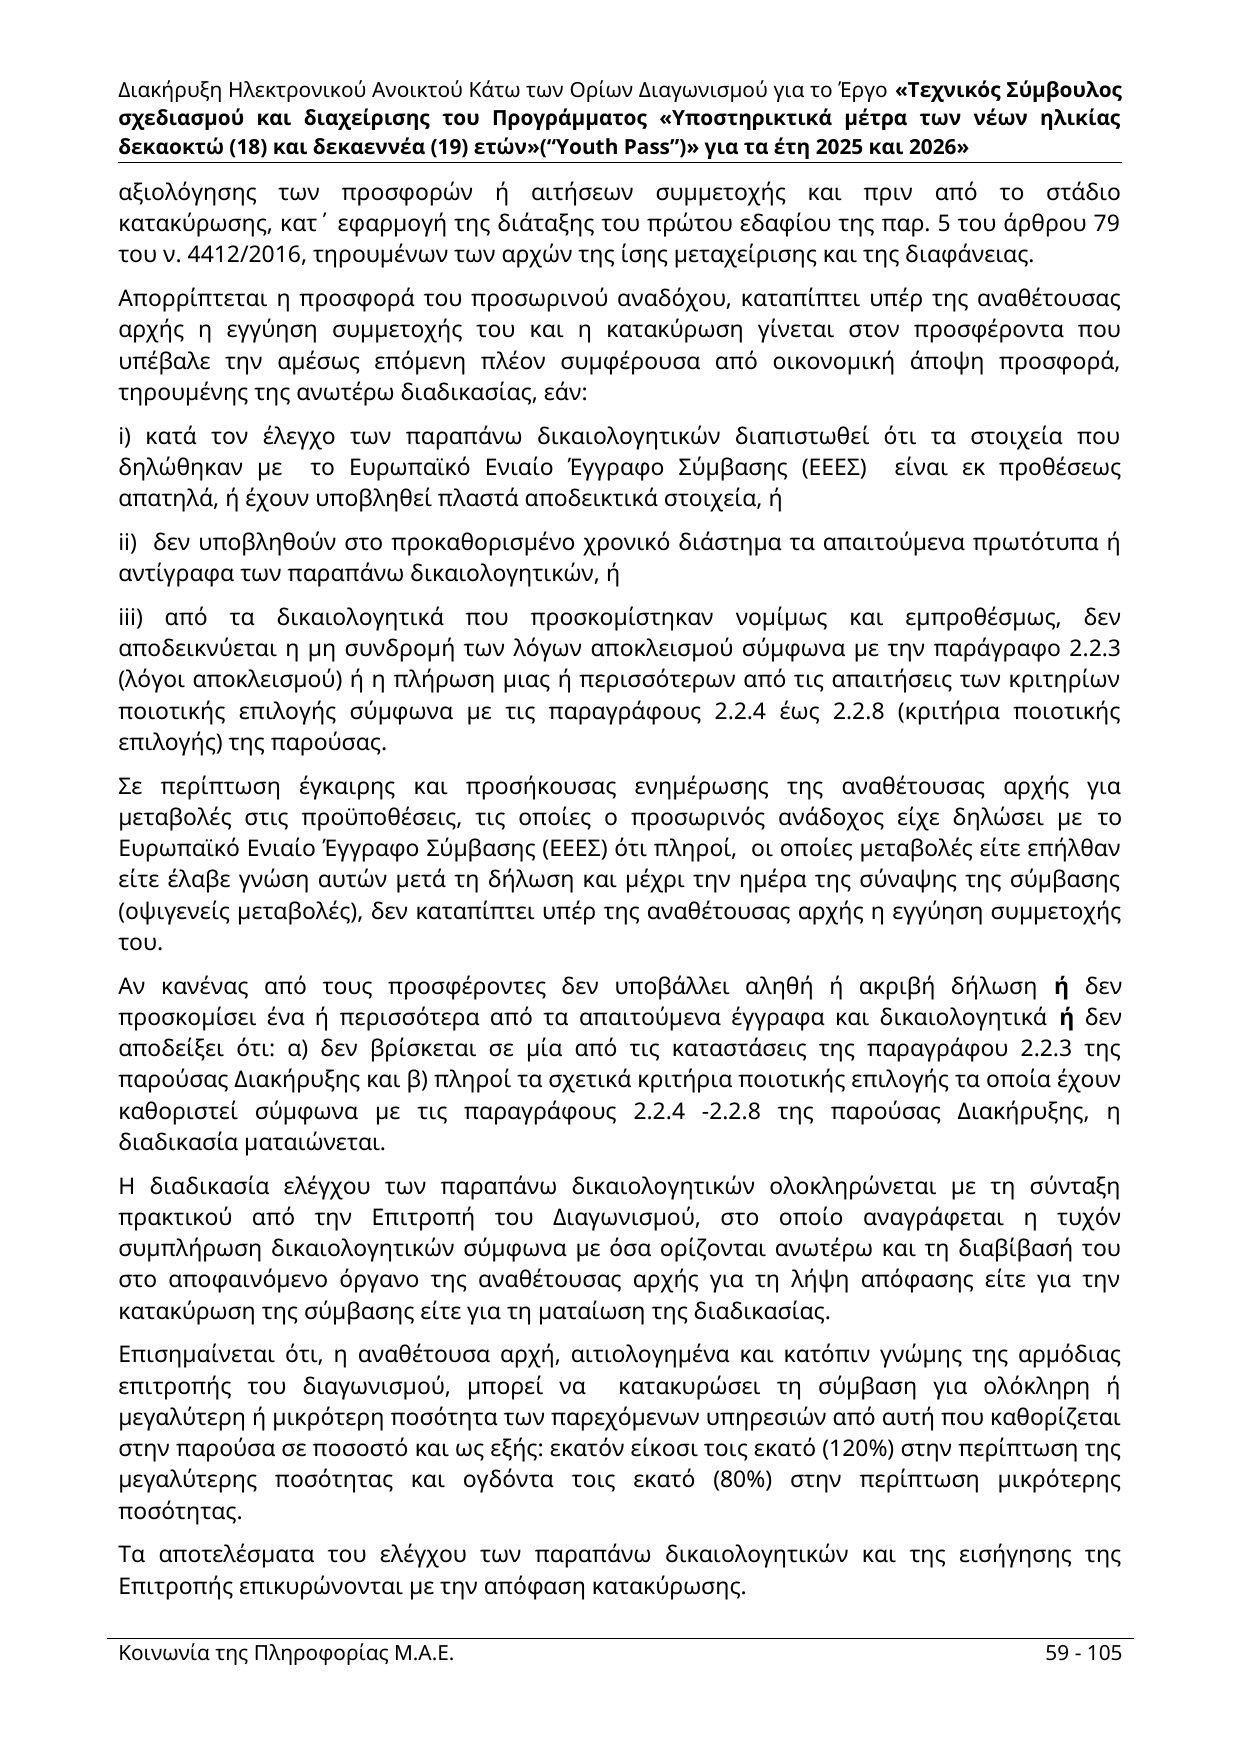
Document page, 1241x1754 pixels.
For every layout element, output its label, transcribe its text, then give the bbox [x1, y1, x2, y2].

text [118, 176, 1122, 270]
text Αν κανένας από τους προσφέροντες δεν υποβάλλει αληθή ή ακριβή δήλωση ή δεν προσκομίσει ένα ή περισσότερα από τα απαιτούμενα έγγραφα και δικαιολογητικά ή δεν αποδείξει ότι: α) δεν βρίσκεται σε μία από τις καταστάσεις της παραγράφου 2.2.3 της παρούσας Διακήρυξης και β) πληροί τα σχετικά κριτήρια ποιοτικής επιλογής τα οποία έχουν καθοριστεί σύμφωνα με τις παραγράφους 2.2.4 -2.2.8 της παρούσας Διακήρυξης, η διαδικασία ματαιώνεται. [118, 970, 1122, 1157]
text Η διαδικασία ελέγχου των παραπάνω δικαιολογητικών ολοκληρώνεται με τη σύνταξη πρακτικού από την Επιτροπή του Διαγωνισμού, στο οποίο αναγράφεται η τυχόν συμπλήρωση δικαιολογητικών σύμφωνα με όσα ορίζονται ανωτέρω και τη διαβίβασή του στο αποφαινόμενο όργανο της αναθέτουσας αρχής για τη λήψη απόφασης είτε για την κατακύρωση της σύμβασης είτε για τη ματαίωση της διαδικασίας. [118, 1170, 1122, 1326]
text Τα αποτελέσματα του ελέγχου των παραπάνω δικαιολογητικών και της εισήγησης της Επιτροπής επικυρώνονται με την απόφαση κατακύρωσης. [118, 1538, 1122, 1601]
text Σε περίπτωση έγκαιρης και προσήκουσας ενημέρωσης της αναθέτουσας αρχής για μεταβολές στις προϋποθέσεις, τις οποίες ο προσωρινός ανάδοχος είχε δηλώσει με το Ευρωπαϊκό Ενιαίο Έγγραφο Σύμβασης (ΕΕΕΣ) ότι πληροί, οι οποίες μεταβολές είτε επήλθαν είτε έλαβε γνώση αυτών μετά τη δήλωση και μέχρι την ημέρα της σύναψης της σύμβασης (οψιγενείς μεταβολές), δεν καταπίπτει υπέρ της αναθέτουσας αρχής η εγγύηση συμμετοχής του. [118, 770, 1122, 957]
text ii) δεν υποβληθούν στο προκαθορισμένο χρονικό διάστημα τα απαιτούμενα πρωτότυπα ή αντίγραφα των παραπάνω δικαιολογητικών, ή [118, 526, 1122, 588]
text i) κατά τον έλεγχο των παραπάνω δικαιολογητικών διαπιστωθεί ότι τα στοιχεία που δηλώθηκαν με το Ευρωπαϊκό Ενιαίο Έγγραφο Σύμβασης (ΕΕΕΣ) είναι εκ προθέσεως απατηλά, ή έχουν υποβληθεί πλαστά αποδεικτικά στοιχεία, ή [118, 420, 1122, 513]
text Απορρίπτεται η προσφορά του προσωρινού αναδόχου, καταπίπτει υπέρ της αναθέτουσας αρχής η εγγύηση συμμετοχής του και η κατακύρωση γίνεται στον προσφέροντα που υπέβαλε την αμέσως επόμενη πλέον συμφέρουσα από οικονομική άποψη προσφορά, τηρουμένης της ανωτέρω διαδικασίας, εάν: [118, 282, 1122, 407]
text iii) από τα δικαιολογητικά που προσκομίστηκαν νομίμως και εμπροθέσμως, δεν αποδεικνύεται η μη συνδρομή των λόγων αποκλεισμού σύμφωνα με την παράγραφο 2.2.3 (λόγοι αποκλεισμού) ή η πλήρωση μιας ή περισσότερων από τις απαιτήσεις των κριτηρίων ποιοτικής επιλογής σύμφωνα με τις παραγράφους 2.2.4 έως 2.2.8 (κριτήρια ποιοτικής επιλογής) της παρούσας. [118, 601, 1122, 757]
text Επισημαίνεται ότι, η αναθέτουσα αρχή, αιτιολογημένα και κατόπιν γνώμης της αρμόδιας επιτροπής του διαγωνισμού, μπορεί να κατακυρώσει τη σύμβαση για ολόκληρη ή μεγαλύτερη ή μικρότερη ποσότητα των παρεχόμενων υπηρεσιών από αυτή που καθορίζεται στην παρούσα σε ποσοστό και ως εξής: εκατόν είκοσι τοις εκατό (120%) στην περίπτωση της μεγαλύτερης ποσότητας και ογδόντα τοις εκατό (80%) στην περίπτωση μικρότερης ποσότητας. [118, 1338, 1122, 1526]
